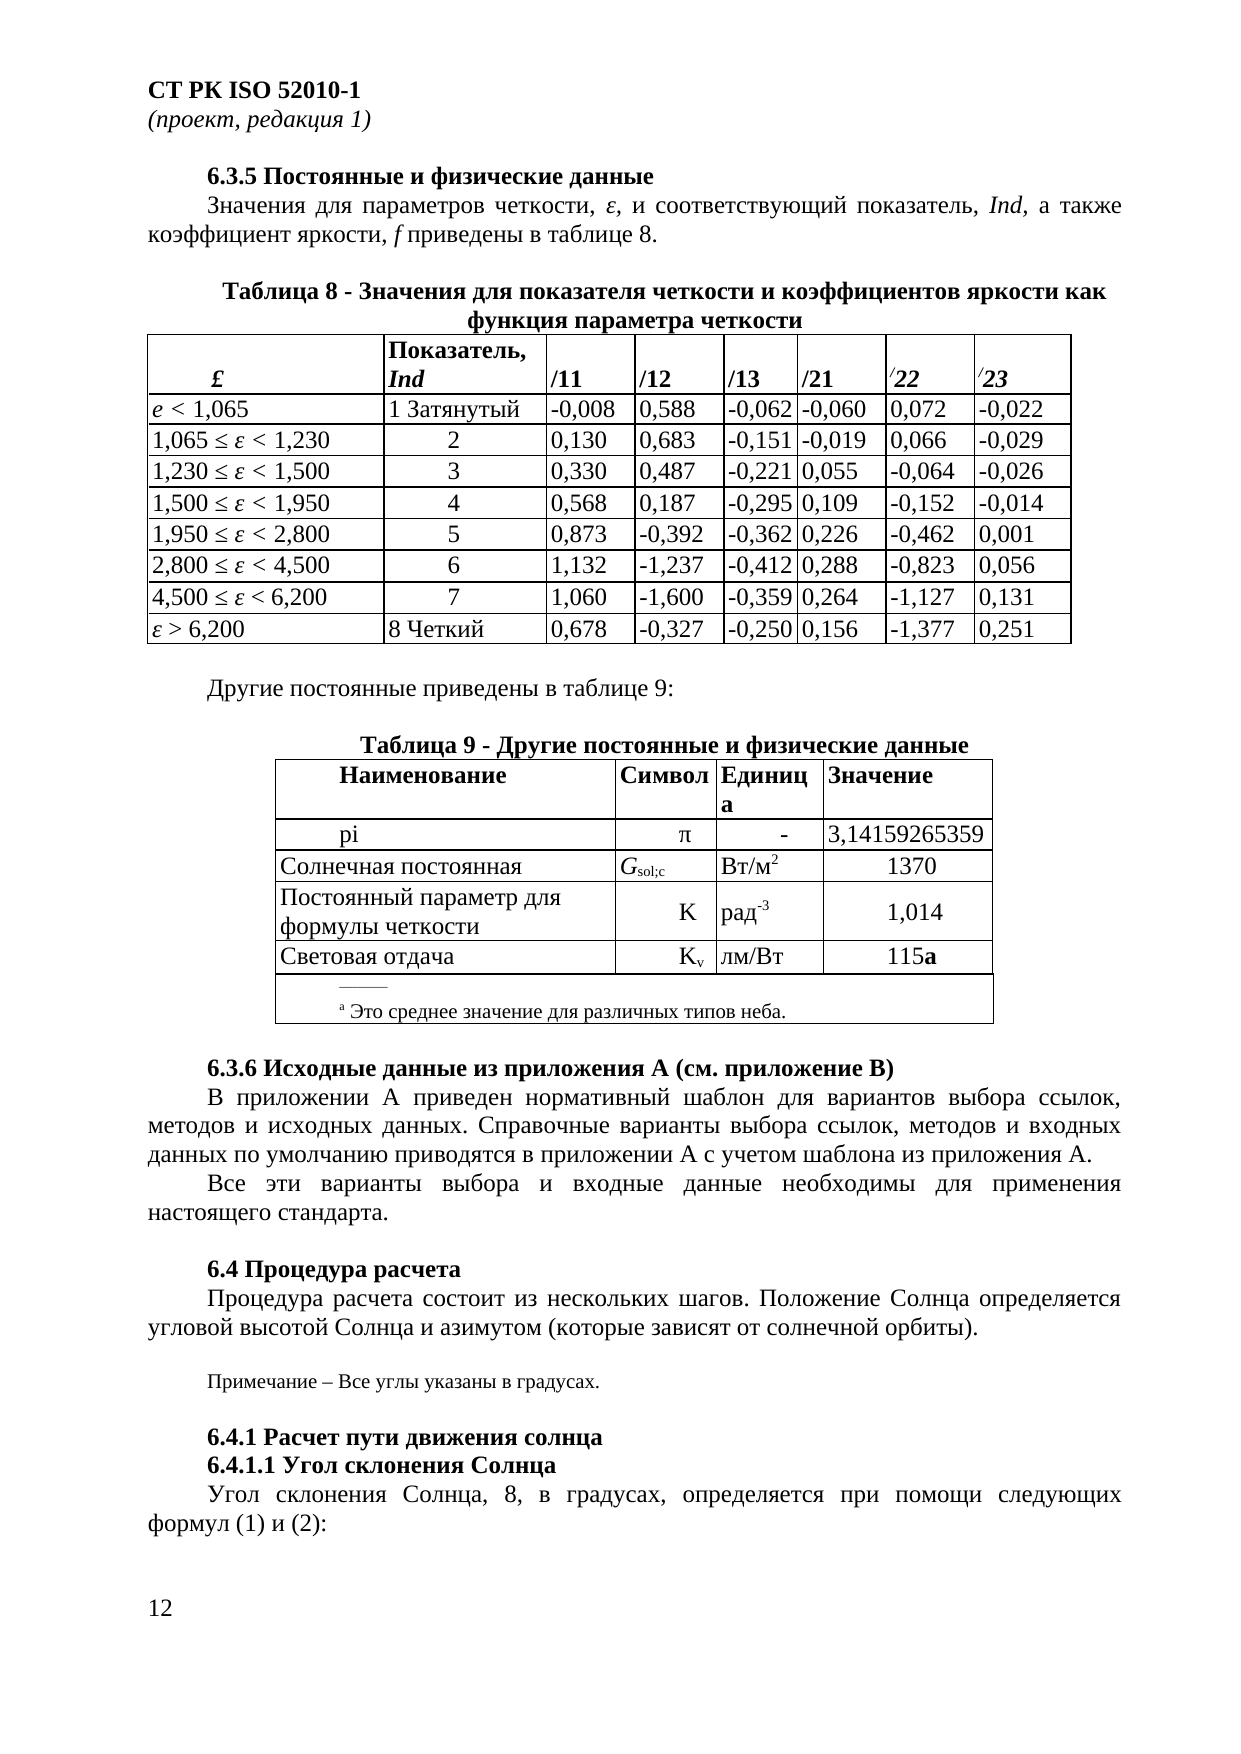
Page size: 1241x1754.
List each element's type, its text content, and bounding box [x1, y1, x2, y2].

table_cell 0,109 [798, 488, 885, 517]
table_cell 0,131 [975, 583, 1070, 612]
table_cell 3 [385, 456, 546, 486]
table_cell Kv [616, 941, 716, 973]
text Угол склонения Солнца, 8, в градусах, определяется при помощи следующих формул (1) и (2): [148, 1479, 1122, 1537]
table_cell 0,264 [798, 583, 885, 612]
table_header Символ [616, 760, 716, 818]
table_cell pi [276, 820, 615, 849]
table_cell -1,600 [636, 583, 723, 612]
table_cell 0,683 [636, 425, 723, 454]
table_cell 1,060 [547, 583, 634, 612]
table_cell -0,008 [547, 395, 634, 423]
table_cell -0,250 [725, 614, 797, 643]
table_cell -0,823 [887, 551, 974, 581]
table_cell 5 [385, 519, 546, 549]
table_cell 1,132 [547, 551, 634, 581]
table_header /13 [725, 335, 797, 393]
table_header Значение [824, 760, 992, 818]
table_cell -0,359 [725, 583, 797, 612]
table_cell 0,156 [798, 614, 885, 643]
table_header /12 [636, 335, 723, 393]
table_cell -0,022 [975, 395, 1070, 423]
table_cell 2 [385, 425, 546, 454]
table_cell -0,151 [725, 425, 797, 454]
table_cell -0,221 [725, 456, 797, 486]
table_cell 4,500 ≤ ε < 6,200 [148, 582, 383, 612]
table_cell 6 [385, 551, 546, 581]
table_cell 2,800 ≤ ε < 4,500 [148, 550, 383, 581]
text 6.4.1.1 Угол склонения Солнца [148, 1451, 1122, 1479]
table_cell 8 Четкий [385, 614, 546, 643]
table_cell -0,064 [887, 456, 974, 486]
table_cell 0,873 [547, 519, 634, 549]
table_header /23 [975, 335, 1070, 393]
table_cell -0,412 [725, 551, 797, 581]
table_cell 0,251 [975, 614, 1070, 643]
table_cell 0,066 [887, 425, 974, 454]
table_cell 1,950 ≤ ε < 2,800 [148, 519, 383, 549]
table_header Наименование [276, 760, 615, 818]
text Таблица 9 - Другие постоянные и физические данные [148, 731, 1122, 759]
table_header /22 [887, 335, 974, 393]
table_cell -0,014 [975, 488, 1070, 517]
text В приложении A приведен нормативный шаблон для вариантов выбора ссылок, методов и исходных данных. Справочные варианты выбора ссылок, методов и входных данных по умолчанию приводятся в приложении A с учетом шаблона из приложения A. [148, 1082, 1122, 1168]
table_cell 3,14159265359 [824, 820, 992, 849]
table_cell 0,130 [547, 425, 634, 454]
table_header £ [148, 335, 383, 393]
text Таблица 8 - Значения для показателя четкости и коэффициентов яркости как функция параметра четкости [148, 276, 1122, 334]
table_cell -0,327 [636, 614, 723, 643]
table_cell лм/Вт [717, 941, 823, 973]
table_header Единица [717, 760, 823, 818]
table_cell -1,127 [887, 583, 974, 612]
table_header /21 [798, 335, 885, 393]
text Все эти варианты выбора и входные данные необходимы для применения настоящего стандарта. [148, 1168, 1122, 1225]
table_cell 0,588 [636, 395, 723, 423]
table_cell 0,568 [547, 488, 634, 517]
table_cell -0,029 [975, 425, 1070, 454]
table_cell 0,056 [975, 551, 1070, 581]
table_cell 0,487 [636, 456, 723, 486]
text Другие постоянные приведены в таблице 9: [148, 673, 1122, 702]
table_cell -0,026 [975, 456, 1070, 486]
table_cell 0,055 [798, 456, 885, 486]
table_cell 0,288 [798, 551, 885, 581]
table_cell 1,500 ≤ ε < 1,950 [148, 487, 383, 517]
table_cell 0,330 [547, 456, 634, 486]
table_cell Gsol;c [616, 851, 716, 881]
table_cell ε > 6,200 [148, 614, 383, 643]
text Процедура расчета состоит из нескольких шагов. Положение Солнца определяется угловой высотой Солнца и азимутом (которые зависят от солнечной орбиты). [148, 1283, 1122, 1340]
table_cell -0,019 [798, 425, 885, 454]
table_cell 0,001 [975, 519, 1070, 549]
table_cell -0,362 [725, 519, 797, 549]
table_cell -0,060 [798, 395, 885, 423]
table_cell Вт/м2 [717, 851, 823, 881]
table_cell e < 1,065 [148, 394, 383, 423]
table_cell 0,072 [887, 395, 974, 423]
text Значения для параметров четкости, ε, и соответствующий показатель, Ind, а также коэффициент яркости, f приведены в таблице 8. [148, 190, 1122, 247]
table_cell -0,392 [636, 519, 723, 549]
table_cell 1,230 ≤ ε < 1,500 [148, 456, 383, 486]
table_cell 0,187 [636, 488, 723, 517]
table_cell -1,237 [636, 551, 723, 581]
table_cell -1,377 [887, 614, 974, 643]
table_cell 0,678 [547, 614, 634, 643]
table_cell -0,062 [725, 395, 797, 423]
table_cell - [717, 820, 823, 849]
table_cell Постоянный параметр для формулы четкости [276, 882, 615, 940]
table_cell K [616, 882, 716, 940]
table_cell 4 [385, 488, 546, 517]
table_cell 1,014 [824, 882, 992, 940]
table_cell Световая отдача [276, 941, 615, 973]
table_cell 115a [824, 941, 992, 973]
table_cell ________ a Это среднее значение для различных типов неба. [276, 975, 993, 1023]
text 6.3.6 Исходные данные из приложения A (см. приложение B) [148, 1053, 1122, 1082]
table_cell рад-3 [717, 882, 823, 940]
table_cell Солнечная постоянная [276, 851, 615, 881]
table_cell 7 [385, 583, 546, 612]
text Примечание – Все углы указаны в градусах. [148, 1369, 1122, 1393]
table_header /11 [547, 335, 634, 393]
table_cell -0,152 [887, 488, 974, 517]
table_cell -0,462 [887, 519, 974, 549]
table_cell 0,226 [798, 519, 885, 549]
table_cell 1,065 ≤ ε < 1,230 [148, 424, 383, 454]
table_cell -0,295 [725, 488, 797, 517]
text 6.3.5 Постоянные и физические данные [148, 161, 1122, 190]
text 6.4 Процедура расчета [148, 1254, 1122, 1283]
table_cell π [616, 820, 716, 849]
table_header Показатель, Ind [385, 335, 546, 393]
table_cell 1370 [824, 851, 992, 881]
table_cell 1 Затянутый [385, 395, 546, 423]
text 6.4.1 Расчет пути движения солнца [148, 1422, 1122, 1451]
